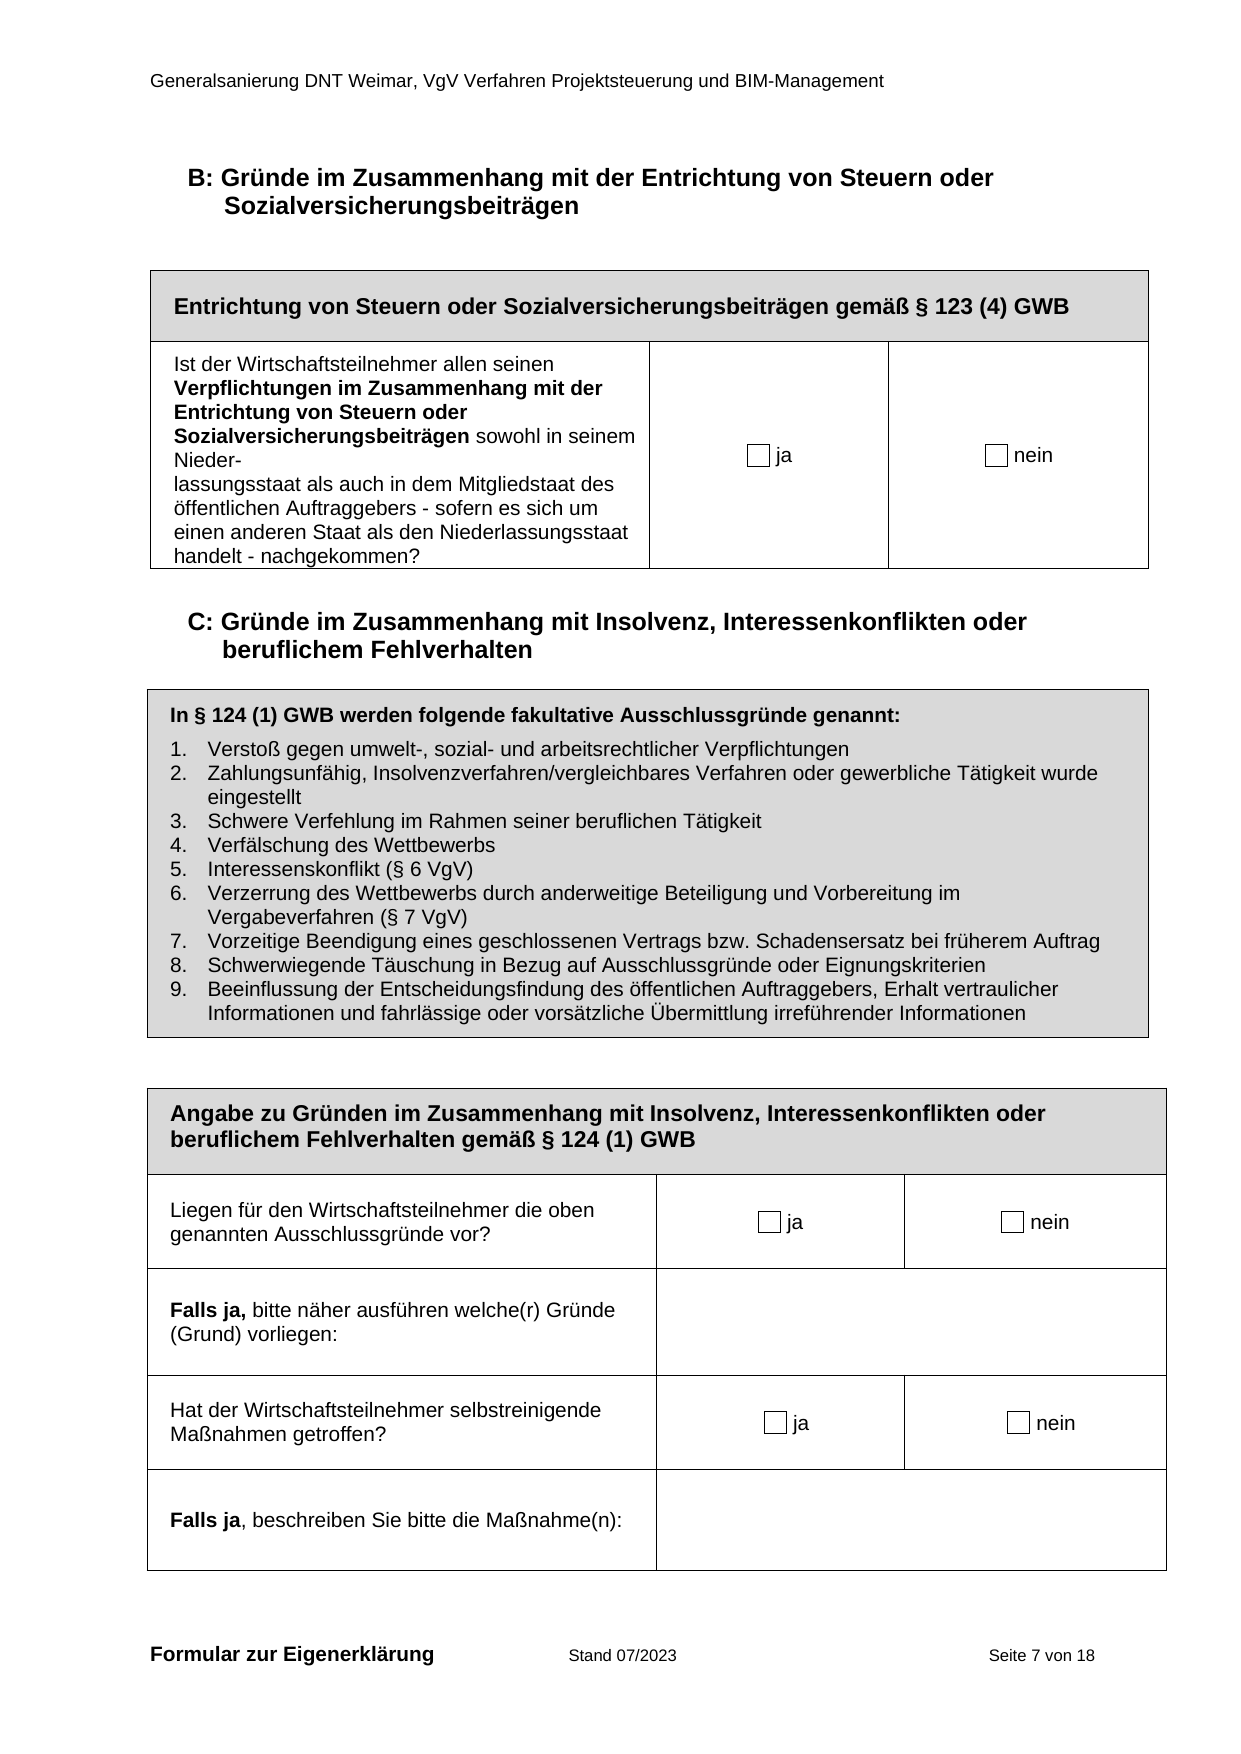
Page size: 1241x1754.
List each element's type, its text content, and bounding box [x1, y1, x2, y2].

table_cell nein [905, 1175, 1166, 1268]
table_cell ja [657, 1376, 904, 1469]
table_cell [657, 1470, 1166, 1569]
table_header Angabe zu Gründen im Zusammenhang mit Insolvenz, Interessenkonflikten oder beruflichem Fehlverhalten gemäß § 124 (1) GWB [148, 1089, 1166, 1174]
table_cell nein [889, 342, 1148, 568]
table_cell Falls ja, beschreiben Sie bitte die Maßnahme(n): [148, 1470, 656, 1569]
table_header In § 124 (1) GWB werden folgende fakultative Ausschlussgründe genannt: Verstoß gegen umwelt-, sozial- und arbeitsrechtlicher Verpflichtungen Zahlungsunfähig, Insolvenzverfahren/vergleichbares Verfahren oder gewerbliche Tätigkeit wurde eingestellt Schwere Verfehlung im Rahmen seiner beruflichen Tätigkeit Verfälschung des Wettbewerbs Interessenskonflikt (§ 6 VgV) Verzerrung des Wettbewerbs durch anderweitige Beteiligung und Vorbereitung im Vergabeverfahren (§ 7 VgV) Vorzeitige Beendigung eines geschlossenen Vertrags bzw. Schadensersatz bei früherem Auftrag Schwerwiegende Täuschung in Bezug auf Ausschlussgründe oder Eignungskriterien Beeinflussung der Entscheidungsfindung des öffentlichen Auftraggebers, Erhalt vertraulicher Informationen und fahrlässige oder vorsätzliche Übermittlung irreführender Informationen [148, 690, 1148, 1037]
table_cell Falls ja, bitte näher ausführen welche(r) Gründe (Grund) vorliegen: [148, 1269, 656, 1374]
table_cell ja [657, 1175, 904, 1268]
table_cell Liegen für den Wirtschaftsteilnehmer die oben genannten Ausschlussgründe vor? [148, 1175, 656, 1268]
subtitle C: Gründe im Zusammenhang mit Insolvenz, Interessenkonflikten oder [187, 606, 1149, 635]
table_cell ja [650, 342, 888, 568]
subtitle Sozialversicherungsbeiträgen [198, 191, 1149, 220]
table_header Entrichtung von Steuern oder Sozialversicherungsbeiträgen gemäß § 123 (4) GWB [151, 271, 1148, 341]
table_cell Hat der Wirtschaftsteilnehmer selbstreinigende Maßnahmen getroffen? [148, 1376, 656, 1469]
table_cell nein [905, 1376, 1166, 1469]
subtitle beruflichem Fehlverhalten [187, 635, 1149, 664]
table_cell [657, 1269, 1166, 1374]
subtitle B: Gründe im Zusammenhang mit der Entrichtung von Steuern oder [187, 162, 1149, 191]
table_cell Ist der Wirtschaftsteilnehmer allen seinen Verpflichtungen im Zusammenhang mit der Entrichtung von Steuern oder Sozialversicherungsbeiträgen sowohl in seinem Nieder- lassungsstaat als auch in dem Mitgliedstaat des öffentlichen Auftraggebers - sofern es sich um einen anderen Staat als den Niederlassungsstaat handelt - nachgekommen? [151, 342, 649, 568]
